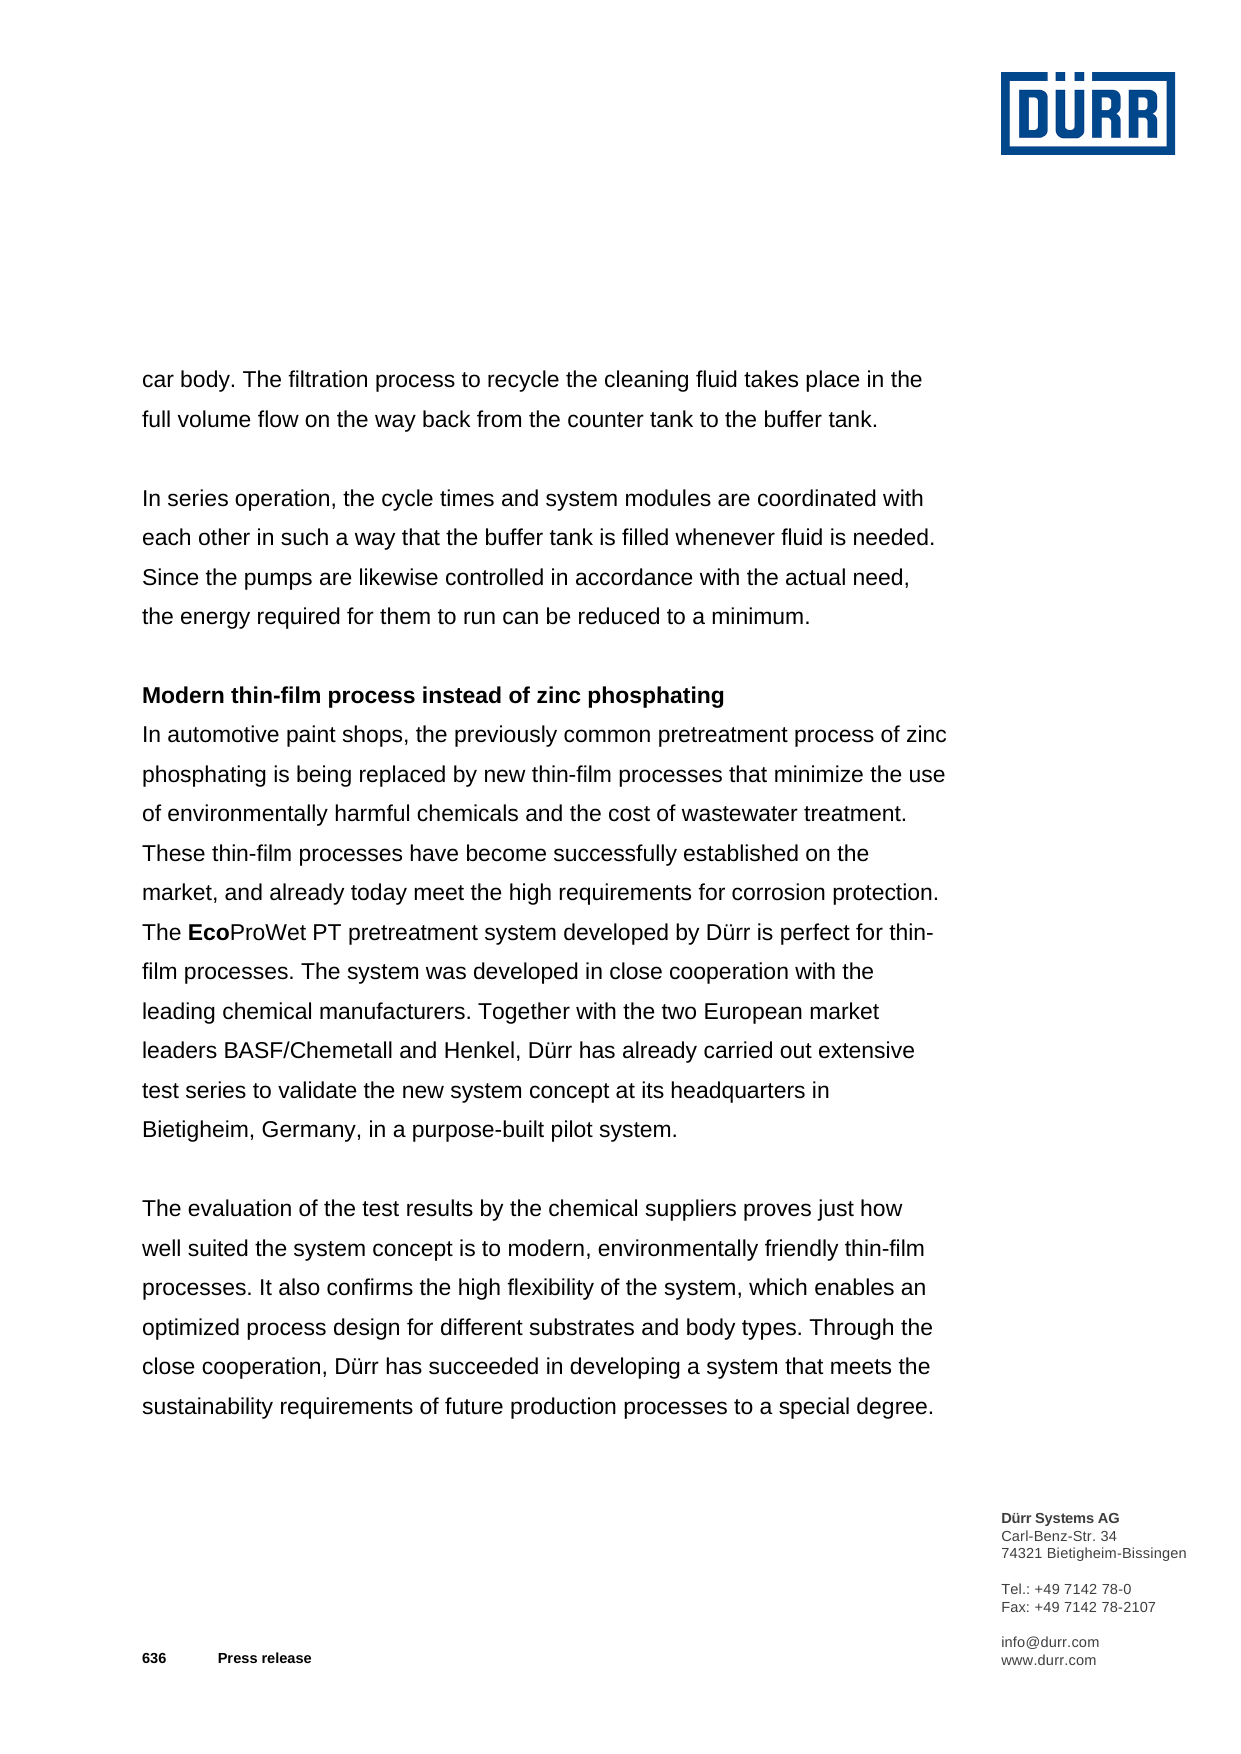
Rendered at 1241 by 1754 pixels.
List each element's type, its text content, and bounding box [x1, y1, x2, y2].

text In series operation, the cycle times and system modules are coordinated with each other in such a way that the buffer tank is filled whenever fluid is needed. Since the pumps are likewise controlled in accordance with the actual need, the energy required for them to run can be reduced to a minimum. [142, 484, 948, 629]
text In automotive paint shops, the previously common pretreatment process of zinc phosphating is being replaced by new thin-film processes that minimize the use of environmentally harmful chemicals and the cost of wastewater treatment. These thin-film processes have become successfully established on the market, and already today meet the high requirements for corrosion protection. The EcoProWet PT pretreatment system developed by Dürr is perfect for thin-film processes. The system was developed in close cooperation with the leading chemical manufacturers. Together with the two European market leaders BASF/Chemetall and Henkel, Dürr has already carried out extensive test series to validate the new system concept at its headquarters in Bietigheim, Germany, in a purpose-built pilot system. [142, 721, 948, 1143]
text Modern thin-film process instead of zinc phosphating [142, 682, 948, 708]
picture [1001, 72, 1175, 155]
text The evaluation of the test results by the chemical suppliers proves just how well suited the system concept is to modern, environmentally friendly thin-film processes. It also confirms the high flexibility of the system, which enables an optimized process design for different substrates and body types. Through the close cooperation, Dürr has succeeded in developing a system that meets the sustainability requirements of future production processes to a special degree. [142, 1195, 948, 1419]
